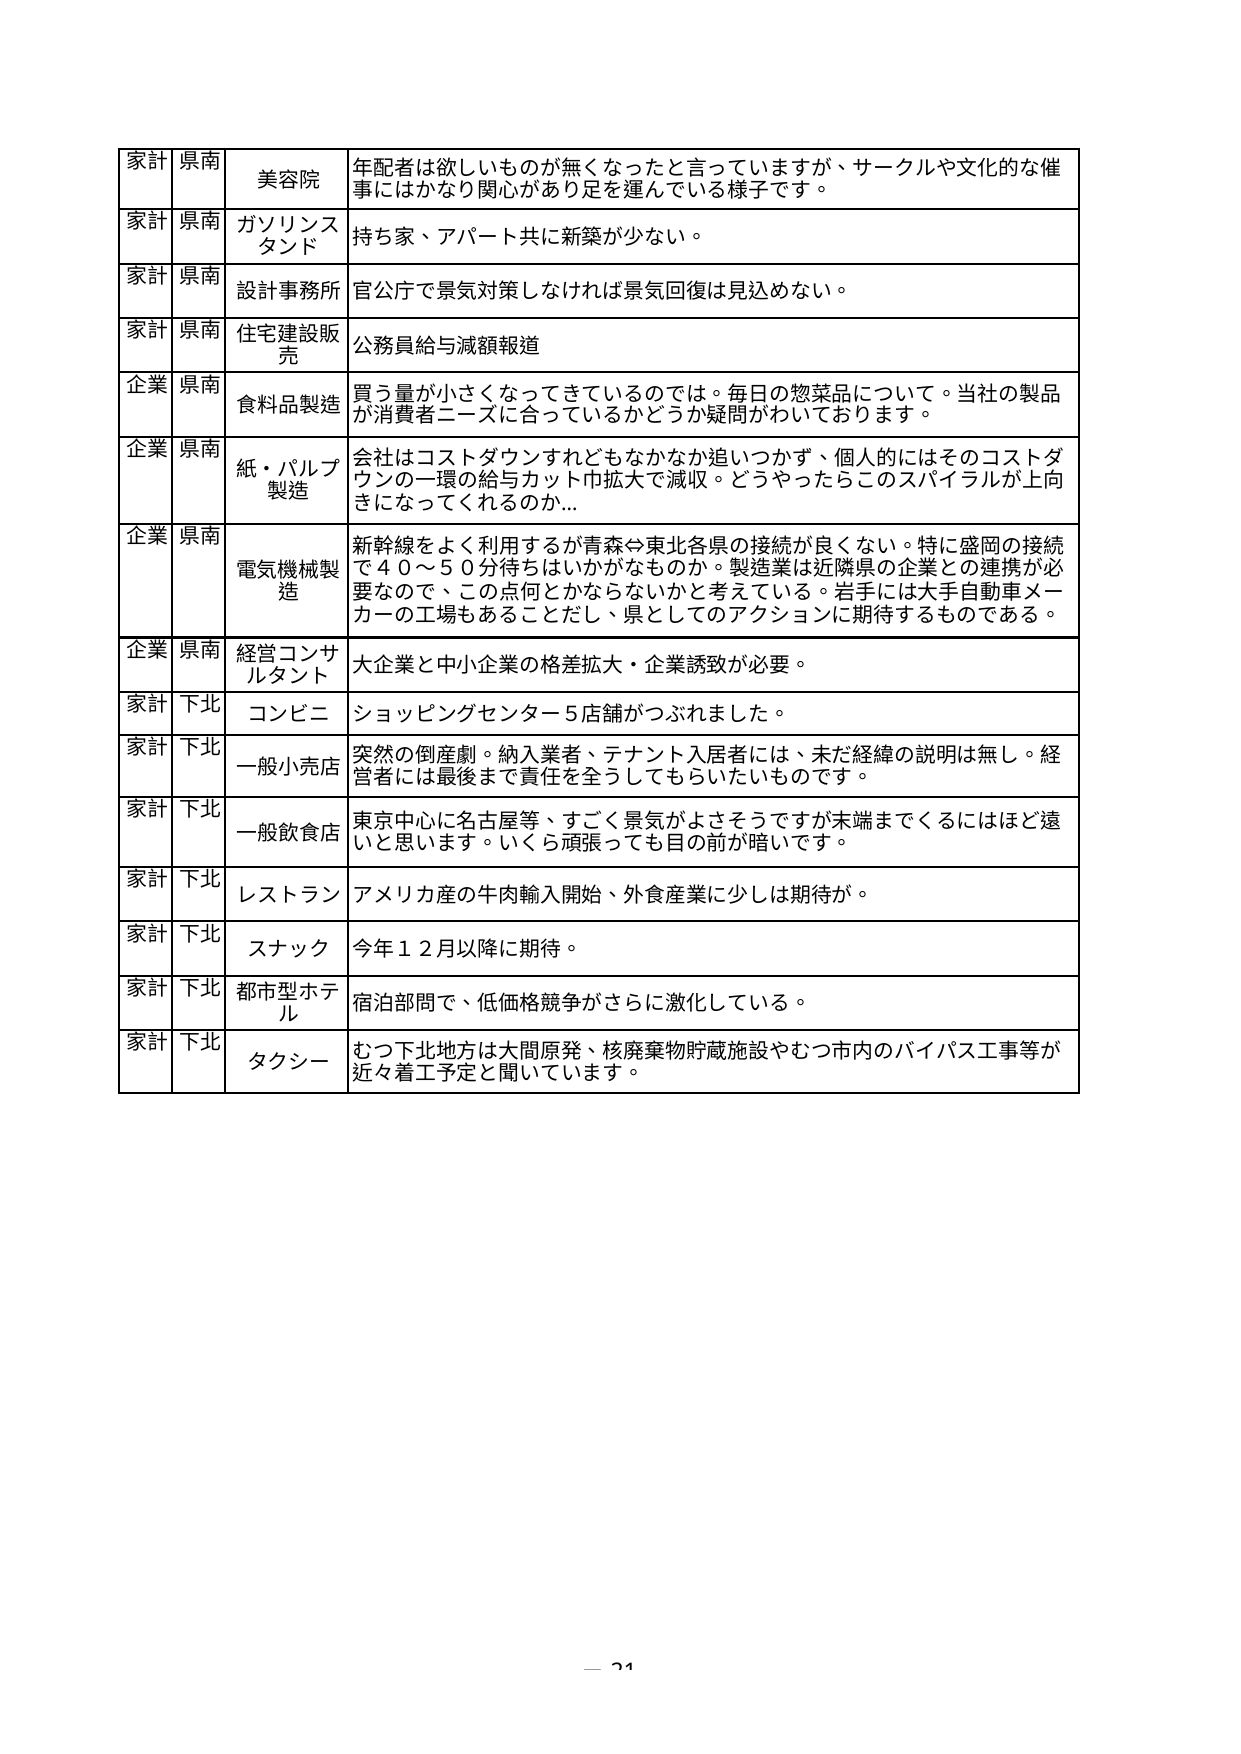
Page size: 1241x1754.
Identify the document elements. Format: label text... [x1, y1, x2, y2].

table_cell ガソリンスタンド [226, 210, 347, 262]
table_cell 一般小売店 [226, 736, 347, 796]
table_cell 県南 [173, 639, 224, 691]
table_cell 家計 [120, 1031, 171, 1092]
table_cell 家計 [120, 736, 171, 796]
table_cell 県南 [173, 265, 224, 317]
table_cell 家計 [120, 319, 171, 371]
table_cell 経営コンサルタント [226, 639, 347, 691]
table_cell 家計 [120, 922, 171, 974]
table_cell 県南 [173, 210, 224, 262]
table_cell 年配者は欲しいものが無くなったと言っていますが、サークルや文化的な催事にはかなり関心があり足を運んでいる様子です。 [349, 150, 1078, 208]
table_cell 県南 [173, 319, 224, 371]
table_cell 買う量が小さくなってきているのでは。毎日の惣菜品について。当社の製品が消費者ニーズに合っているかどうか疑問がわいております。 [349, 373, 1078, 436]
table_cell コンビニ [226, 693, 347, 734]
table_cell 企業 [120, 438, 171, 523]
table_cell 県南 [173, 525, 224, 636]
table_cell 企業 [120, 639, 171, 691]
table_cell 家計 [120, 150, 171, 208]
table_cell 家計 [120, 265, 171, 317]
table_cell 県南 [173, 373, 224, 436]
table_cell レストラン [226, 868, 347, 920]
table_cell 新幹線をよく利用するが青森⇔東北各県の接続が良くない。特に盛岡の接続で４０～５０分待ちはいかがなものか。製造業は近隣県の企業との連携が必要なので、この点何とかならないかと考えている。岩手には大手自動車メーカーの工場もあることだし、県としてのアクションに期待するものである。 [349, 525, 1078, 636]
table_cell ショッピングセンター５店舗がつぶれました。 [349, 693, 1078, 734]
table_cell 今年１２月以降に期待。 [349, 922, 1078, 974]
table_cell 大企業と中小企業の格差拡大・企業誘致が必要。 [349, 639, 1078, 691]
table_cell タクシー [226, 1031, 347, 1092]
table_cell 下北 [173, 922, 224, 974]
table_cell 住宅建設販売 [226, 319, 347, 371]
table_cell 都市型ホテル [226, 977, 347, 1029]
table_cell 家計 [120, 210, 171, 262]
table_cell 下北 [173, 868, 224, 920]
table_cell 下北 [173, 693, 224, 734]
table_cell 下北 [173, 736, 224, 796]
table_cell 家計 [120, 693, 171, 734]
table_cell 下北 [173, 977, 224, 1029]
table_cell 企業 [120, 373, 171, 436]
table_cell 設計事務所 [226, 265, 347, 317]
table_cell 持ち家、アパート共に新築が少ない。 [349, 210, 1078, 262]
table_cell アメリカ産の牛肉輸入開始、外食産業に少しは期待が。 [349, 868, 1078, 920]
table_cell 突然の倒産劇。納入業者、テナント入居者には、未だ経緯の説明は無し。経営者には最後まで責任を全うしてもらいたいものです。 [349, 736, 1078, 796]
table_cell 宿泊部問で、低価格競争がさらに激化している。 [349, 977, 1078, 1029]
table_cell 美容院 [226, 150, 347, 208]
table_cell 東京中心に名古屋等、すごく景気がよさそうですが末端までくるにはほど遠いと思います。いくら頑張っても目の前が暗いです。 [349, 798, 1078, 866]
table_cell 企業 [120, 525, 171, 636]
table_cell むつ下北地方は大間原発、核廃棄物貯蔵施設やむつ市内のバイパス工事等が近々着工予定と聞いています。 [349, 1031, 1078, 1092]
table_cell 家計 [120, 977, 171, 1029]
table_cell 紙・パルプ製造 [226, 438, 347, 523]
table_cell 官公庁で景気対策しなければ景気回復は見込めない。 [349, 265, 1078, 317]
table_cell 食料品製造 [226, 373, 347, 436]
table_cell 家計 [120, 798, 171, 866]
table_cell 下北 [173, 798, 224, 866]
table_cell 下北 [173, 1031, 224, 1092]
table_cell 会社はコストダウンすれどもなかなか追いつかず、個人的にはそのコストダウンの一環の給与カット巾拡大で減収。どうやったらこのスパイラルが上向きになってくれるのか… [349, 438, 1078, 523]
table_cell 一般飲食店 [226, 798, 347, 866]
table_cell スナック [226, 922, 347, 974]
table_cell 県南 [173, 150, 224, 208]
table_cell 電気機械製造 [226, 525, 347, 636]
table_cell 県南 [173, 438, 224, 523]
table_cell 公務員給与減額報道 [349, 319, 1078, 371]
table_cell 家計 [120, 868, 171, 920]
